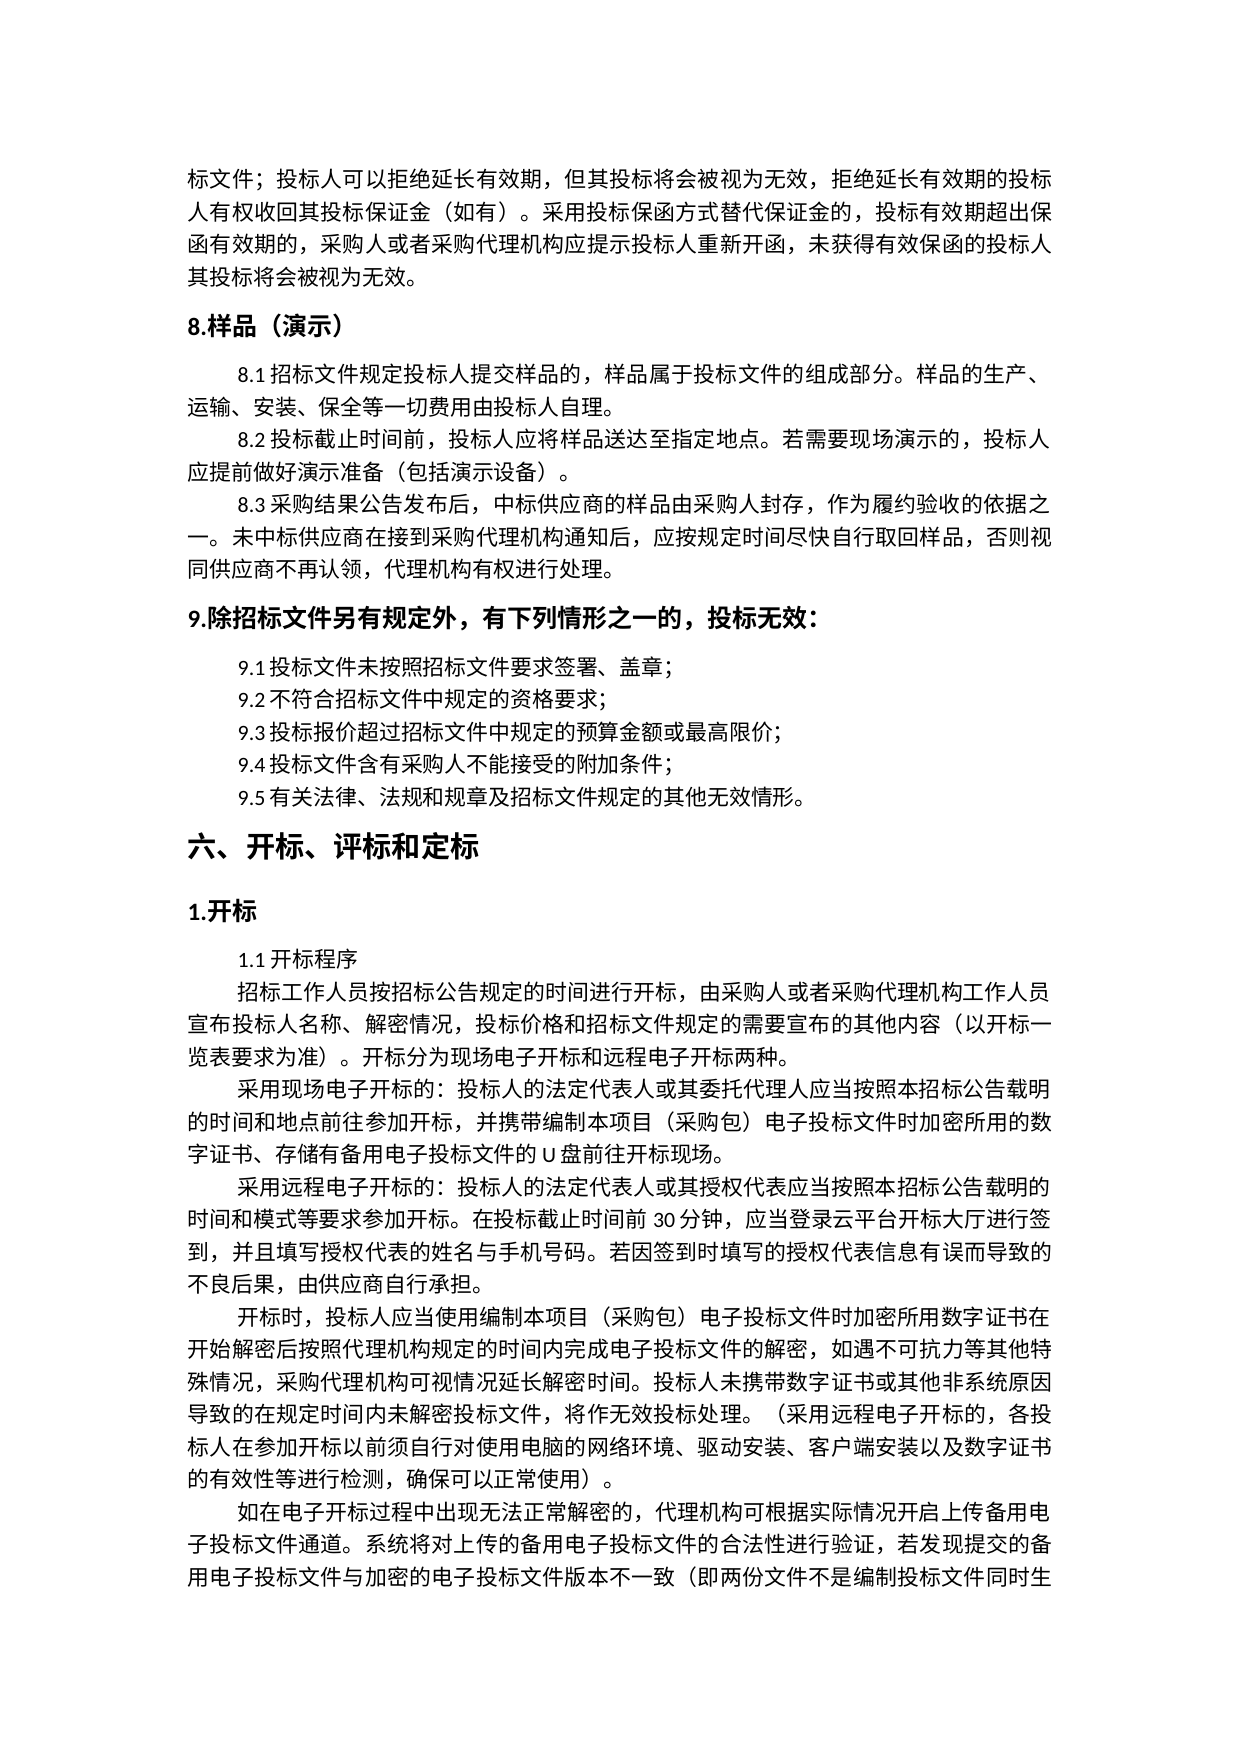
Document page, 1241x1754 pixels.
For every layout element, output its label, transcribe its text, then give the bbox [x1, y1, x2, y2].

text 9.4投标文件含有采购人不能接受的附加条件； [187, 747, 1053, 779]
text 9.2不符合招标文件中规定的资格要求； [187, 682, 1053, 714]
text 六、开标、评标和定标 [187, 812, 1053, 877]
text 9.1投标文件未按照招标文件要求签署、盖章； [187, 649, 1053, 682]
text 1.1 开标程序 [187, 942, 1053, 974]
text 9.除招标文件另有规定外，有下列情形之一的，投标无效： [187, 584, 1053, 649]
text 8.1招标文件规定投标人提交样品的，样品属于投标文件的组成部分。样品的生产、运输、安装、保全等一切费用由投标人自理。 [187, 357, 1053, 422]
text 采用现场电子开标的：投标人的法定代表人或其委托代理人应当按照本招标公告载明的时间和地点前往参加开标，并携带编制本项目（采购包）电子投标文件时加密所用的数字证书、存储有备用电子投标文件的U盘前往开标现场。 [187, 1072, 1053, 1169]
text 开标时，投标人应当使用编制本项目（采购包）电子投标文件时加密所用数字证书在开始解密后按照代理机构规定的时间内完成电子投标文件的解密，如遇不可抗力等其他特殊情况，采购代理机构可视情况延长解密时间。投标人未携带数字证书或其他非系统原因导致的在规定时间内未解密投标文件，将作无效投标处理。（采用远程电子开标的，各投标人在参加开标以前须自行对使用电脑的网络环境、驱动安装、客户端安装以及数字证书的有效性等进行检测，确保可以正常使用）。 [187, 1299, 1053, 1494]
text 8.3采购结果公告发布后，中标供应商的样品由采购人封存，作为履约验收的依据之一。未中标供应商在接到采购代理机构通知后，应按规定时间尽快自行取回样品，否则视同供应商不再认领，代理机构有权进行处理。 [187, 487, 1053, 584]
text 招标工作人员按招标公告规定的时间进行开标，由采购人或者采购代理机构工作人员宣布投标人名称、解密情况，投标价格和招标文件规定的需要宣布的其他内容（以开标一览表要求为准）。开标分为现场电子开标和远程电子开标两种。 [187, 974, 1053, 1072]
text 9.3投标报价超过招标文件中规定的预算金额或最高限价； [187, 714, 1053, 747]
text 8.2投标截止时间前，投标人应将样品送达至指定地点。若需要现场演示的，投标人应提前做好演示准备（包括演示设备）。 [187, 422, 1053, 487]
text 9.5有关法律、法规和规章及招标文件规定的其他无效情形。 [187, 779, 1053, 812]
text 1.开标 [187, 877, 1053, 942]
text 8.样品（演示） [187, 292, 1053, 357]
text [187, 162, 1053, 292]
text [187, 1494, 1053, 1592]
text 采用远程电子开标的：投标人的法定代表人或其授权代表应当按照本招标公告载明的时间和模式等要求参加开标。在投标截止时间前30分钟，应当登录云平台开标大厅进行签到，并且填写授权代表的姓名与手机号码。若因签到时填写的授权代表信息有误而导致的不良后果，由供应商自行承担。 [187, 1169, 1053, 1299]
